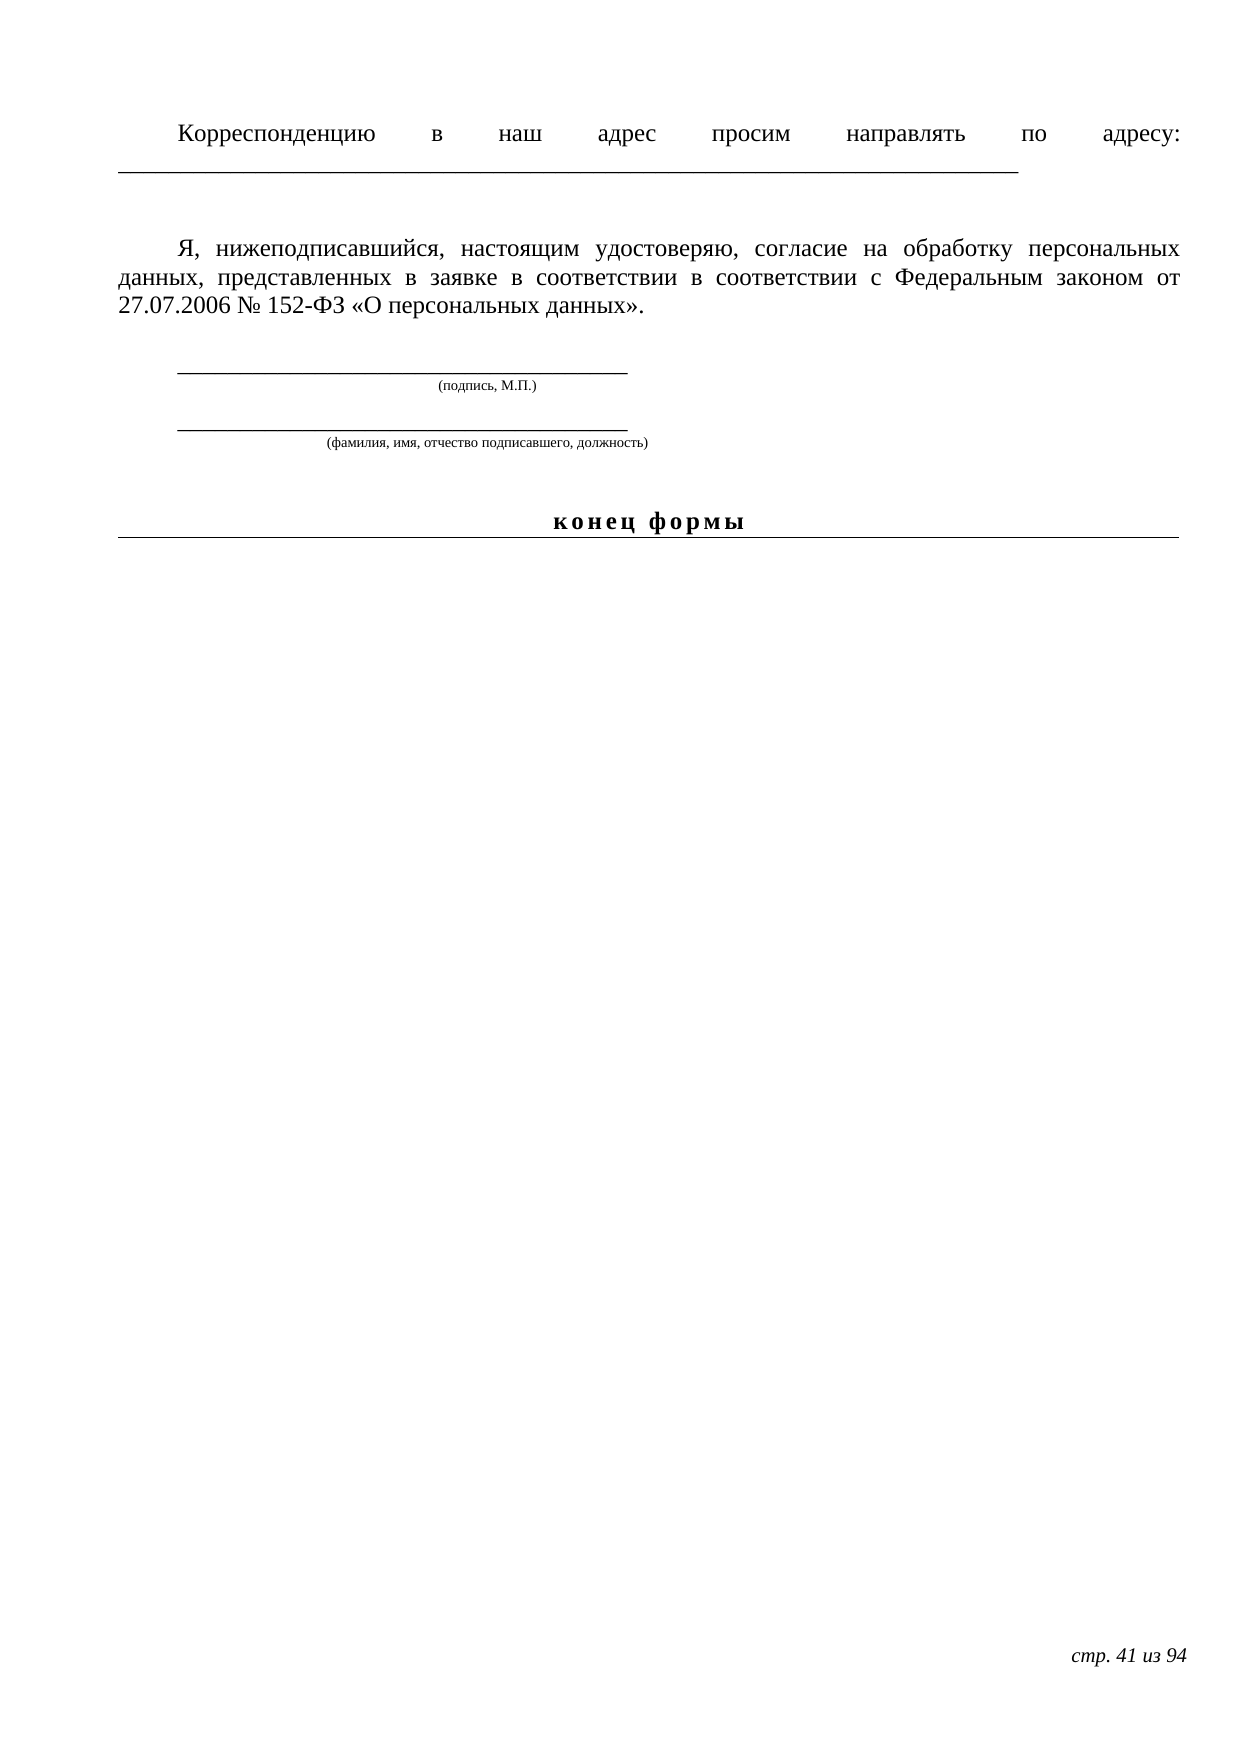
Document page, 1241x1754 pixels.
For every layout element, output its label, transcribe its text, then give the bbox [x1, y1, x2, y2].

text ____________________________________ [118, 348, 1181, 377]
text Я, нижеподписавшийся, настоящим удостоверяю, согласие на обработку персональных данных, представленных в заявке в соответствии в соответствии с Федеральным законом от 27.07.2006 № 152-ФЗ «О персональных данных». [118, 233, 1181, 319]
text ____________________________________ [118, 406, 1181, 434]
text конец формы [118, 506, 1179, 537]
text Корреспонденцию в наш адрес просим направлять по адресу: ________________________________________________________________________ [118, 118, 1181, 176]
text (подпись, М.П.) [118, 377, 797, 406]
text (фамилия, имя, отчество подписавшего, должность) [118, 434, 797, 463]
